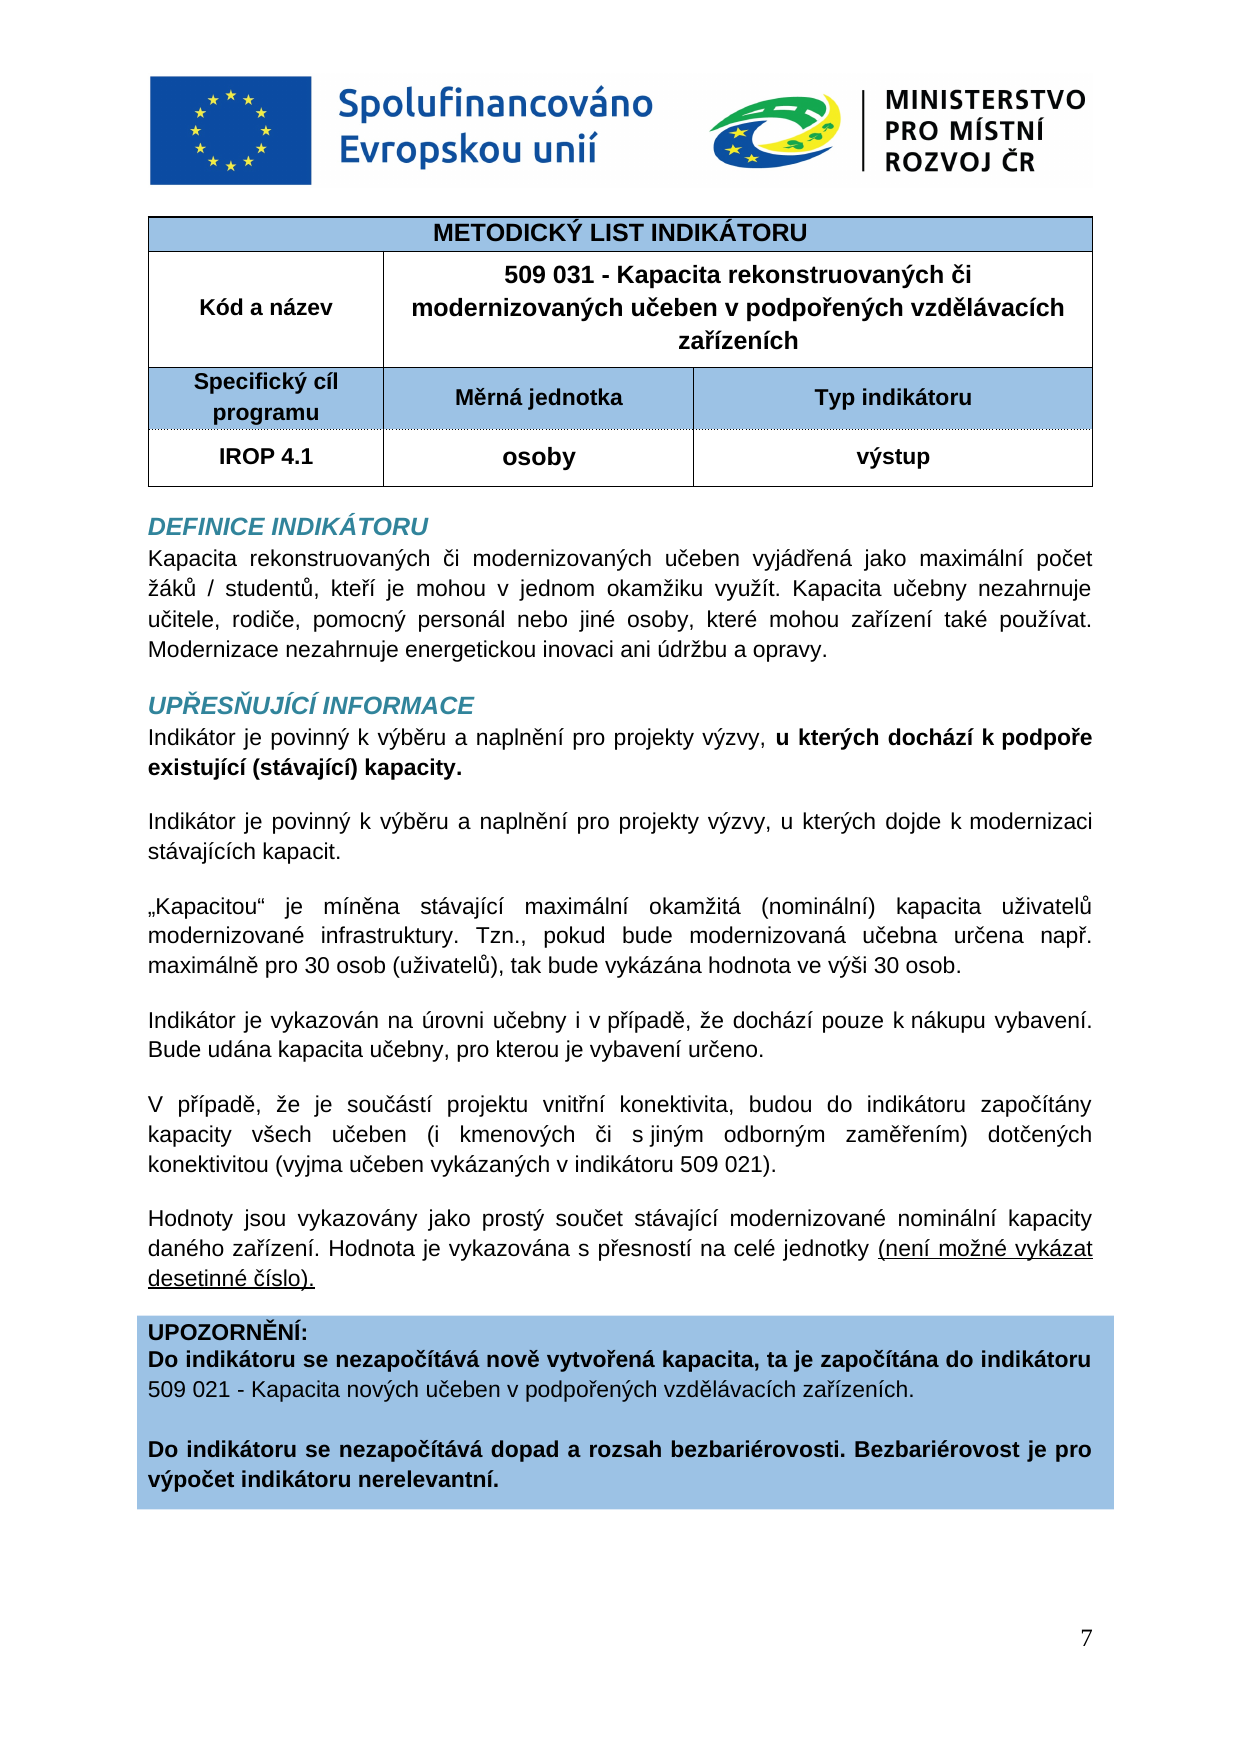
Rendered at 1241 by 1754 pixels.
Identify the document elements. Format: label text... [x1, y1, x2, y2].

text Definice indikátoru [148, 512, 1093, 541]
table_cell IROP 4.1 [149, 429, 383, 486]
table_cell osoby [384, 429, 693, 486]
text Do indikátoru se nezapočítává nově vytvořená kapacita, ta je započítána do indikátoru 509 021 - Kapacita nových učeben v podpořených vzdělávacích zařízeních. [148, 1346, 1093, 1402]
text V případě, že je součástí projektu vnitřní konektivita, budou do indikátoru započítány kapacity všech učeben (i kmenových či s jiným odborným zaměřením) dotčených konektivitou (vyjma učeben vykázaných v indikátoru 509 021). [148, 1091, 1093, 1177]
picture [147, 73, 1093, 188]
table_cell Kód a název [149, 252, 383, 367]
text Upřesňující informace [148, 691, 1093, 720]
text UPOZORNĚNÍ: [148, 1319, 1069, 1346]
text Kapacita rekonstruovaných či modernizovaných učeben vyjádřená jako maximální počet žáků / studentů, kteří je mohou v jednom okamžiku využít. Kapacita učebny nezahrnuje učitele, rodiče, pomocný personál nebo jiné osoby, které mohou zařízení také používat. Modernizace nezahrnuje energetickou inovaci ani údržbu a opravy. [148, 545, 1093, 662]
text Indikátor je vykazován na úrovni učebny i v případě, že dochází pouze k nákupu vybavení. Bude udána kapacita učebny, pro kterou je vybavení určeno. [148, 1007, 1093, 1063]
text „Kapacitou“ je míněna stávající maximální okamžitá (nominální) kapacita uživatelů modernizované infrastruktury. Tzn., pokud bude modernizovaná učebna určena např. maximálně pro 30 osob (uživatelů), tak bude vykázána hodnota ve výši 30 osob. [148, 893, 1093, 978]
table_header METODICKÝ LIST INDIKÁTORU [149, 218, 1092, 251]
text Do indikátoru se nezapočítává dopad a rozsah bezbariérovosti. Bezbariérovost je pro výpočet indikátoru nerelevantní. [148, 1436, 1093, 1493]
table_cell Typ indikátoru [694, 368, 1092, 429]
text Indikátor je povinný k výběru a naplnění pro projekty výzvy, u kterých dochází k podpoře existující (stávající) kapacity. [148, 724, 1093, 780]
table_cell 509 031 - Kapacita rekonstruovaných či modernizovaných učeben v podpořených vzdělávacích zařízeních [384, 252, 1092, 367]
text Indikátor je povinný k výběru a naplnění pro projekty výzvy, u kterých dojde k modernizaci stávajících kapacit. [148, 808, 1093, 864]
table_cell výstup [694, 429, 1092, 486]
text Hodnoty jsou vykazovány jako prostý součet stávající modernizované nominální kapacity daného zařízení. Hodnota je vykazována s přesností na celé jednotky (není možné vykázat desetinné číslo). [148, 1205, 1093, 1291]
table_cell Specifický cíl programu [149, 368, 383, 429]
table_cell Měrná jednotka [384, 368, 693, 429]
